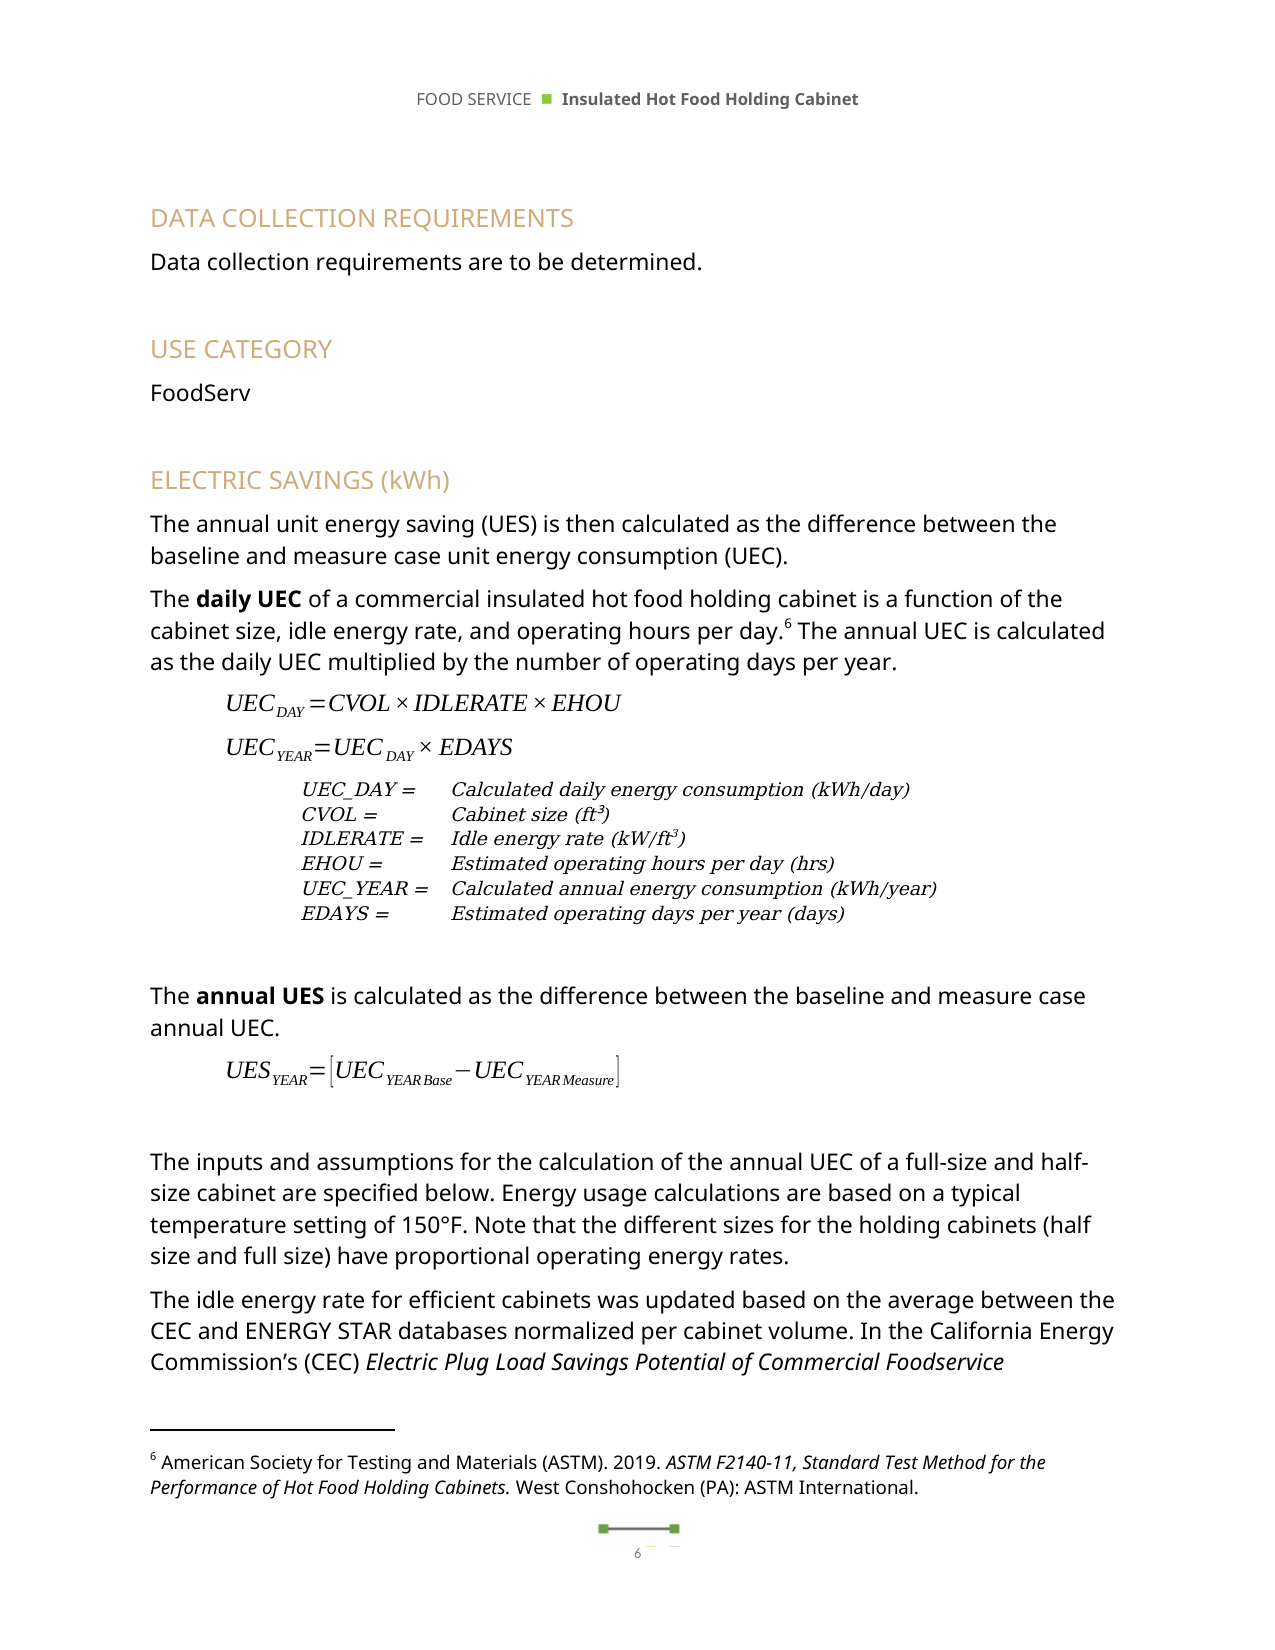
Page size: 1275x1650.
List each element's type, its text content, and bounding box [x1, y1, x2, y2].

text The annual UES is calculated as the difference between the baseline and measure case annual UEC. [150, 980, 1125, 1043]
text UEC_YEAR = Calculated annual energy consumption (kWh/year) [300, 876, 1125, 899]
text The annual unit energy saving (UES) is then calculated as the difference between the baseline and measure case unit energy consumption (UEC). [150, 508, 1125, 571]
text EDAYS = Estimated operating days per year (days) [300, 901, 1125, 924]
text UEC_DAY = Calculated daily energy consumption (kWh/day) [300, 777, 1125, 800]
text The daily UEC of a commercial insulated hot food holding cabinet is a function of the cabinet size, idle energy rate, and operating hours per day. The annual UEC is calculated as the daily UEC multiplied by the number of operating days per year. [150, 583, 1125, 677]
text CVOL = Cabinet size (ft³) [300, 802, 1125, 825]
text FoodServ [150, 377, 1125, 408]
subtitle Use Category [150, 333, 1125, 364]
subtitle Data Collection Requirements [150, 202, 1125, 233]
text The inputs and assumptions for the calculation of the annual UEC of a full-size and half-size cabinet are specified below. Energy usage calculations are based on a typical temperature setting of 150°F. Note that the different sizes for the holding cabinets (half size and full size) have proportional operating energy rates. [150, 1146, 1125, 1271]
subtitle Electric Savings (kWh) [150, 464, 1125, 496]
text Data collection requirements are to be determined. [150, 246, 1125, 277]
picture [589, 1512, 684, 1547]
text IDLERATE = Idle energy rate (kW/ft3) [300, 827, 1125, 849]
text EHOU = Estimated operating hours per day (hrs) [300, 851, 1125, 874]
